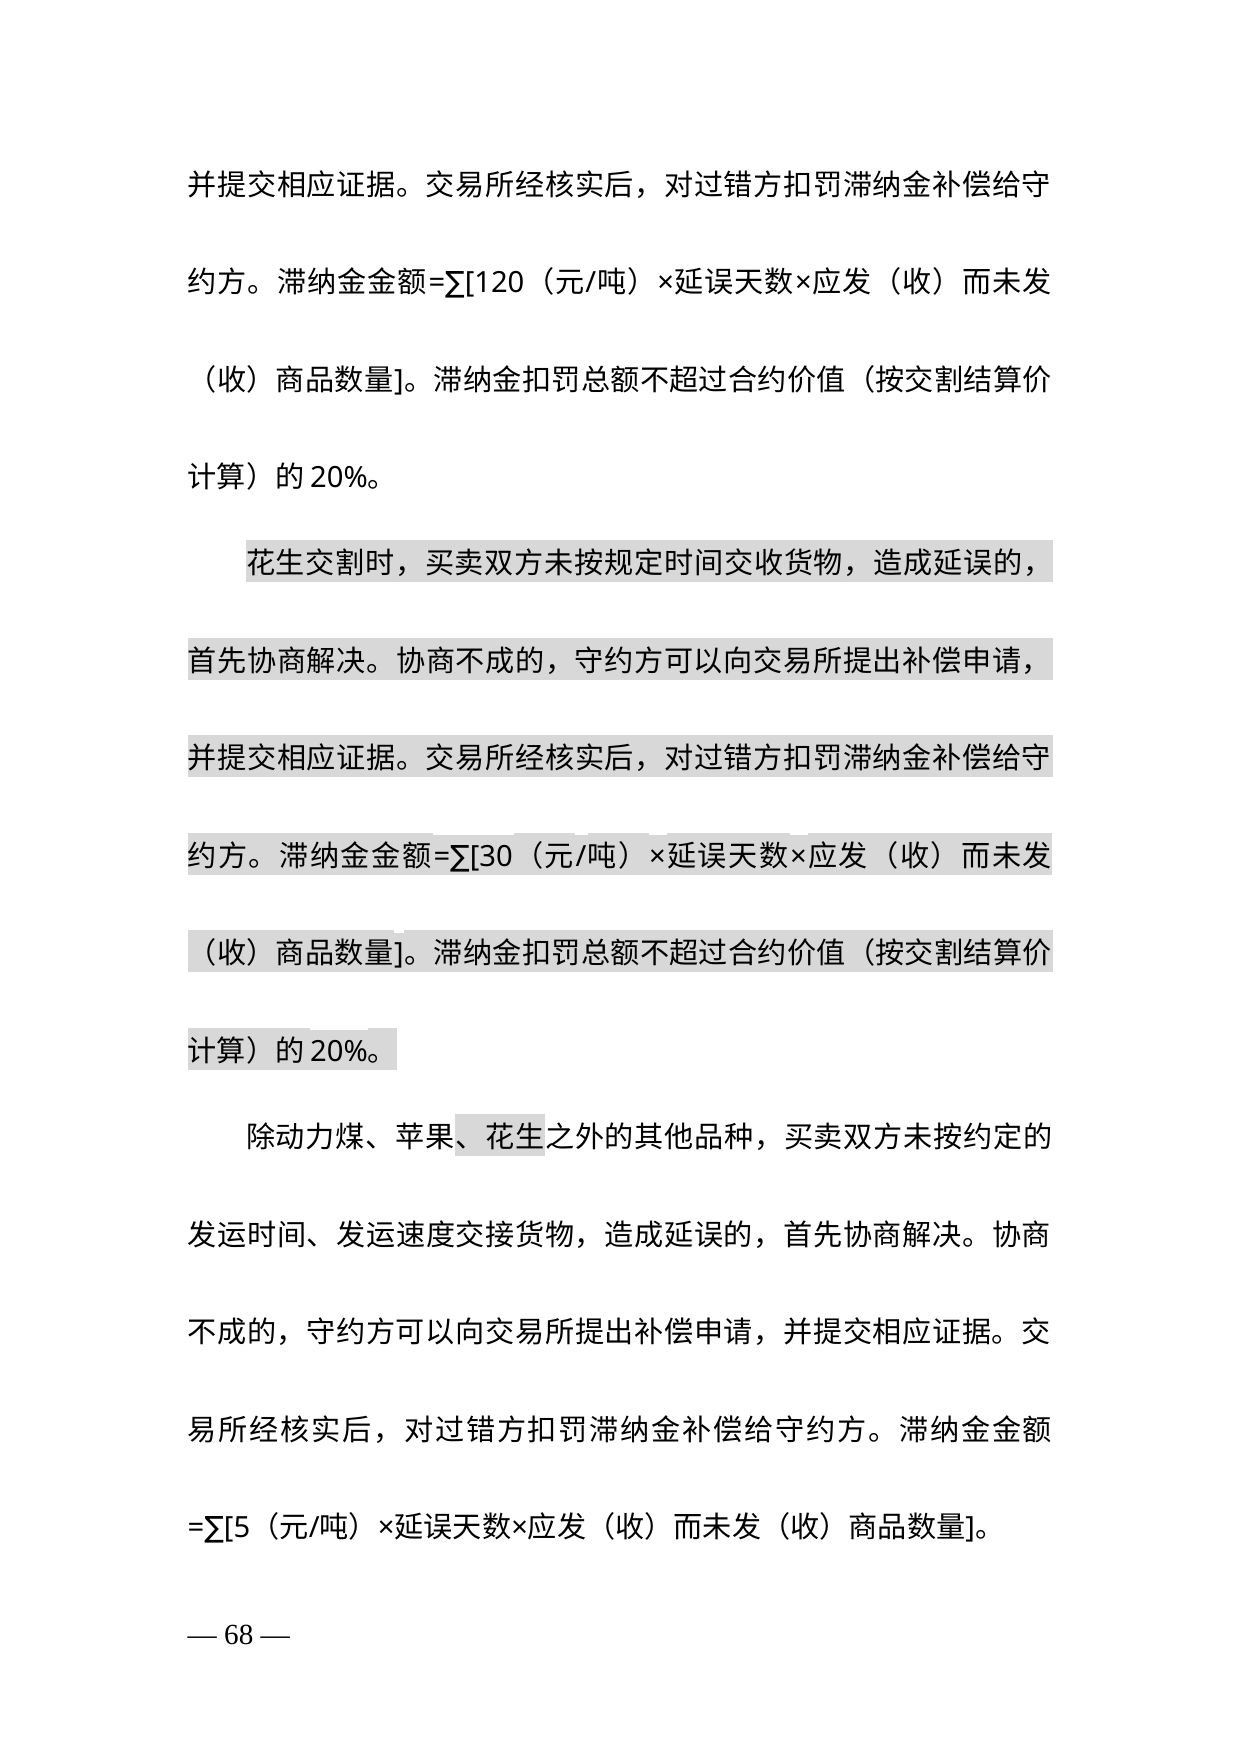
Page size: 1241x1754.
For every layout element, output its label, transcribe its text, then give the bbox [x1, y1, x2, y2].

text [187, 150, 1053, 507]
text 除动力煤、苹果、花生之外的其他品种，买卖双方未按约定的发运时间、发运速度交接货物，造成延误的，首先协商解决。协商不成的，守约方可以向交易所提出补偿申请，并提交相应证据。交易所经核实后，对过错方扣罚滞纳金补偿给守约方。滞纳金金额=∑[5（元/吨）×延误天数×应发（收）而未发（收）商品数量]。 [187, 1102, 1053, 1557]
text 花生交割时，买卖双方未按规定时间交收货物，造成延误的，首先协商解决。协商不成的，守约方可以向交易所提出补偿申请，并提交相应证据。交易所经核实后，对过错方扣罚滞纳金补偿给守约方。滞纳金金额=∑[30（元/吨）×延误天数×应发（收）而未发（收）商品数量]。滞纳金扣罚总额不超过合约价值（按交割结算价计算）的20%。 [187, 529, 1053, 1081]
